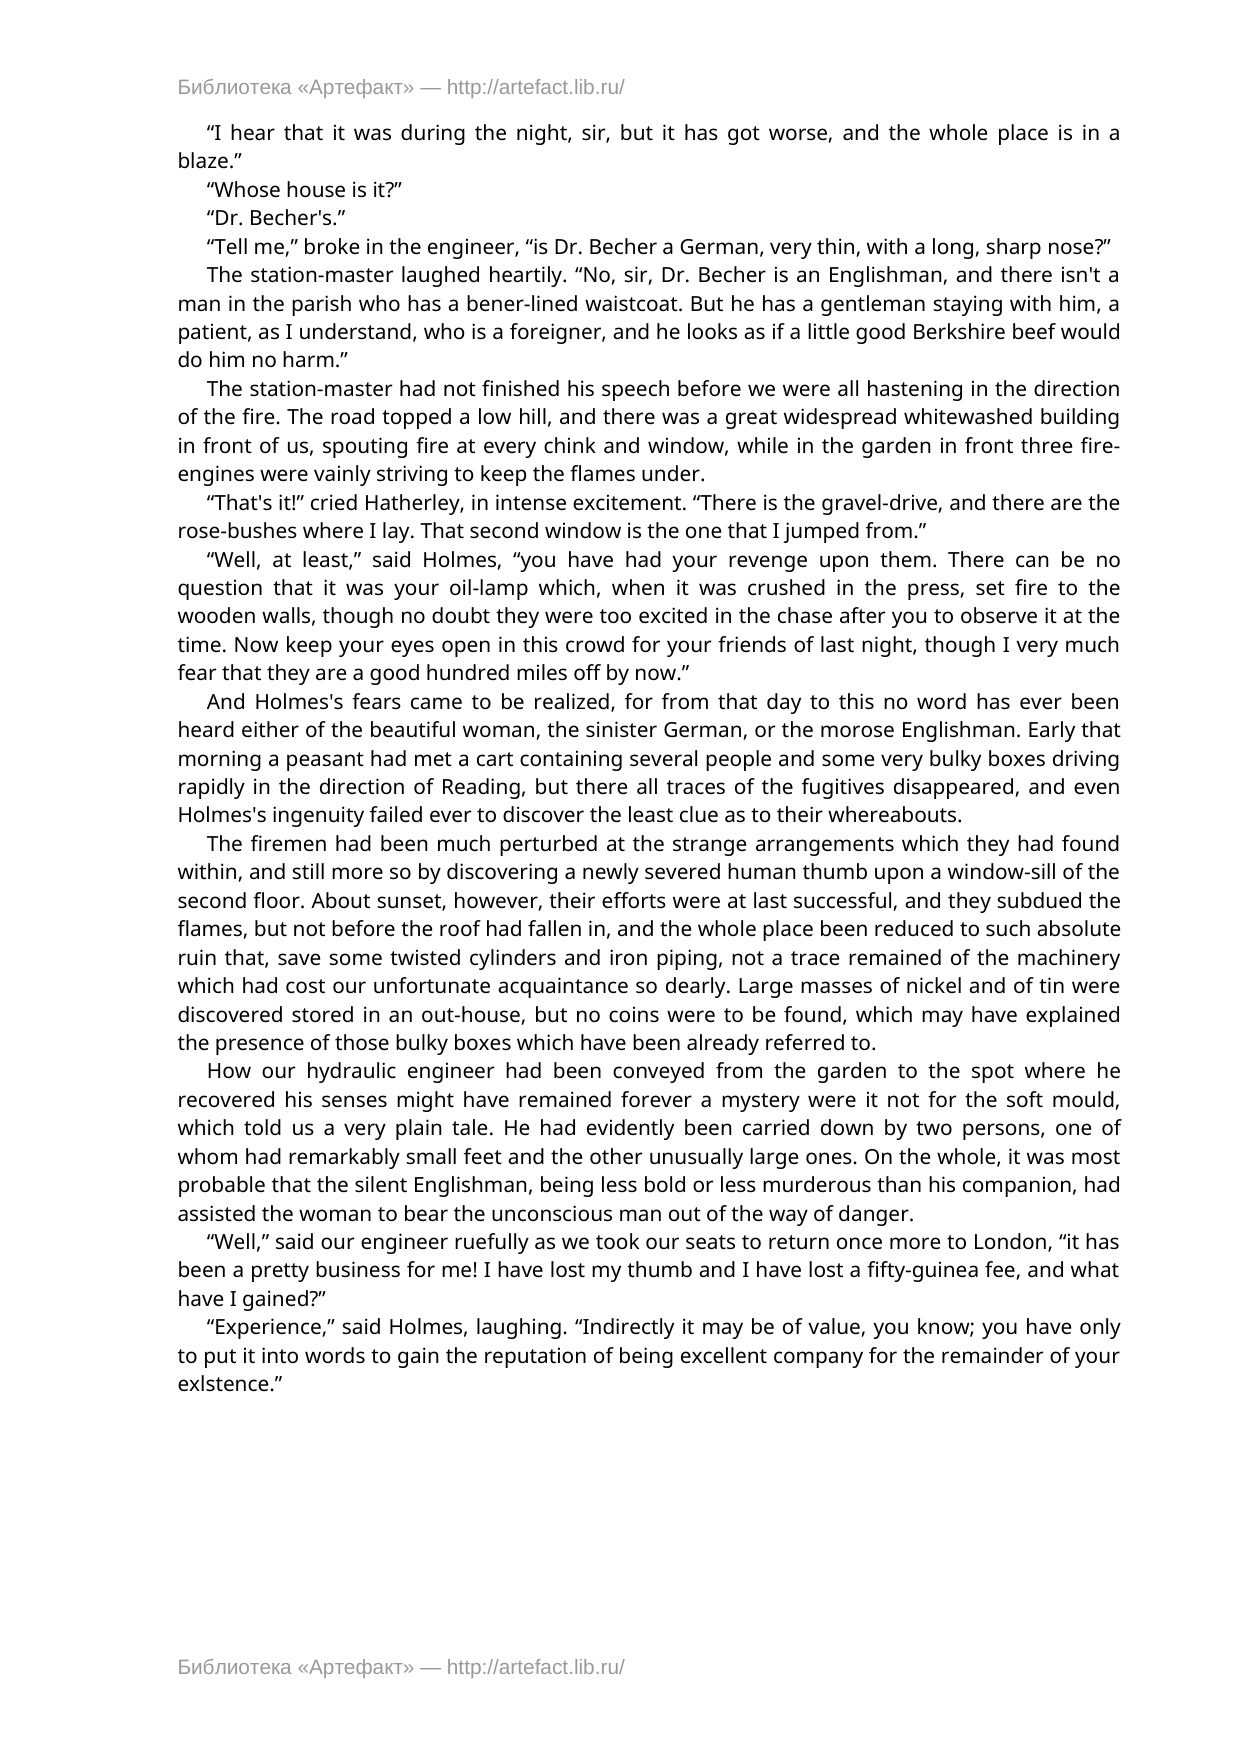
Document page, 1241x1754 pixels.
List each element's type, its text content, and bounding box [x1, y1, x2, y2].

text “I hear that it was during the night, sir, but it has got worse, and the whole place is in a blaze.” [177, 118, 1122, 175]
text “Well, at least,” said Holmes, “you have had your revenge upon them. There can be no question that it was your oil-lamp which, when it was crushed in the press, set fire to the wooden walls, though no doubt they were too excited in the chase after you to observe it at the time. Now keep your eyes open in this crowd for your friends of last night, though I very much fear that they are a good hundred miles off by now.” [177, 545, 1122, 687]
text The station-master laughed heartily. “No, sir, Dr. Becher is an Englishman, and there isn't a man in the parish who has a bener-lined waistcoat. But he has a gentleman staying with him, a patient, as I understand, who is a foreigner, and he looks as if a little good Berkshire beef would do him no harm.” [177, 260, 1122, 374]
text “Experience,” said Holmes, laughing. “Indirectly it may be of value, you know; you have only to put it into words to gain the reputation of being excellent company for the remainder of your exlstence.” [177, 1312, 1122, 1398]
text The firemen had been much perturbed at the strange arrangements which they had found within, and still more so by discovering a newly severed human thumb upon a window-sill of the second floor. About sunset, however, their efforts were at last successful, and they subdued the flames, but not before the roof had fallen in, and the whole place been reduced to such absolute ruin that, save some twisted cylinders and iron piping, not a trace remained of the machinery which had cost our unfortunate acquaintance so dearly. Large masses of nickel and of tin were discovered stored in an out-house, but no coins were to be found, which may have explained the presence of those bulky boxes which have been already referred to. [177, 829, 1122, 1057]
text And Holmes's fears came to be realized, for from that day to this no word has ever been heard either of the beautiful woman, the sinister German, or the morose Englishman. Early that morning a peasant had met a cart containing several people and some very bulky boxes driving rapidly in the direction of Reading, but there all traces of the fugitives disappeared, and even Holmes's ingenuity failed ever to discover the least clue as to their whereabouts. [177, 687, 1122, 829]
text “Well,” said our engineer ruefully as we took our seats to return once more to London, “it has been a pretty business for me! I have lost my thumb and I have lost a fifty-guinea fee, and what have I gained?” [177, 1227, 1122, 1312]
text “Dr. Becher's.” [177, 203, 1122, 232]
text “Tell me,” broke in the engineer, “is Dr. Becher a German, very thin, with a long, sharp nose?” [177, 232, 1122, 260]
text “Whose house is it?” [177, 175, 1122, 203]
text How our hydraulic engineer had been conveyed from the garden to the spot where he recovered his senses might have remained forever a mystery were it not for the soft mould, which told us a very plain tale. He had evidently been carried down by two persons, one of whom had remarkably small feet and the other unusually large ones. On the whole, it was most probable that the silent Englishman, being less bold or less murderous than his companion, had assisted the woman to bear the unconscious man out of the way of danger. [177, 1057, 1122, 1227]
text The station-master had not finished his speech before we were all hastening in the direction of the fire. The road topped a low hill, and there was a great widespread whitewashed building in front of us, spouting fire at every chink and window, while in the garden in front three fire-engines were vainly striving to keep the flames under. [177, 374, 1122, 488]
text “That's it!” cried Hatherley, in intense excitement. “There is the gravel-drive, and there are the rose-bushes where I lay. That second window is the one that I jumped from.” [177, 488, 1122, 545]
